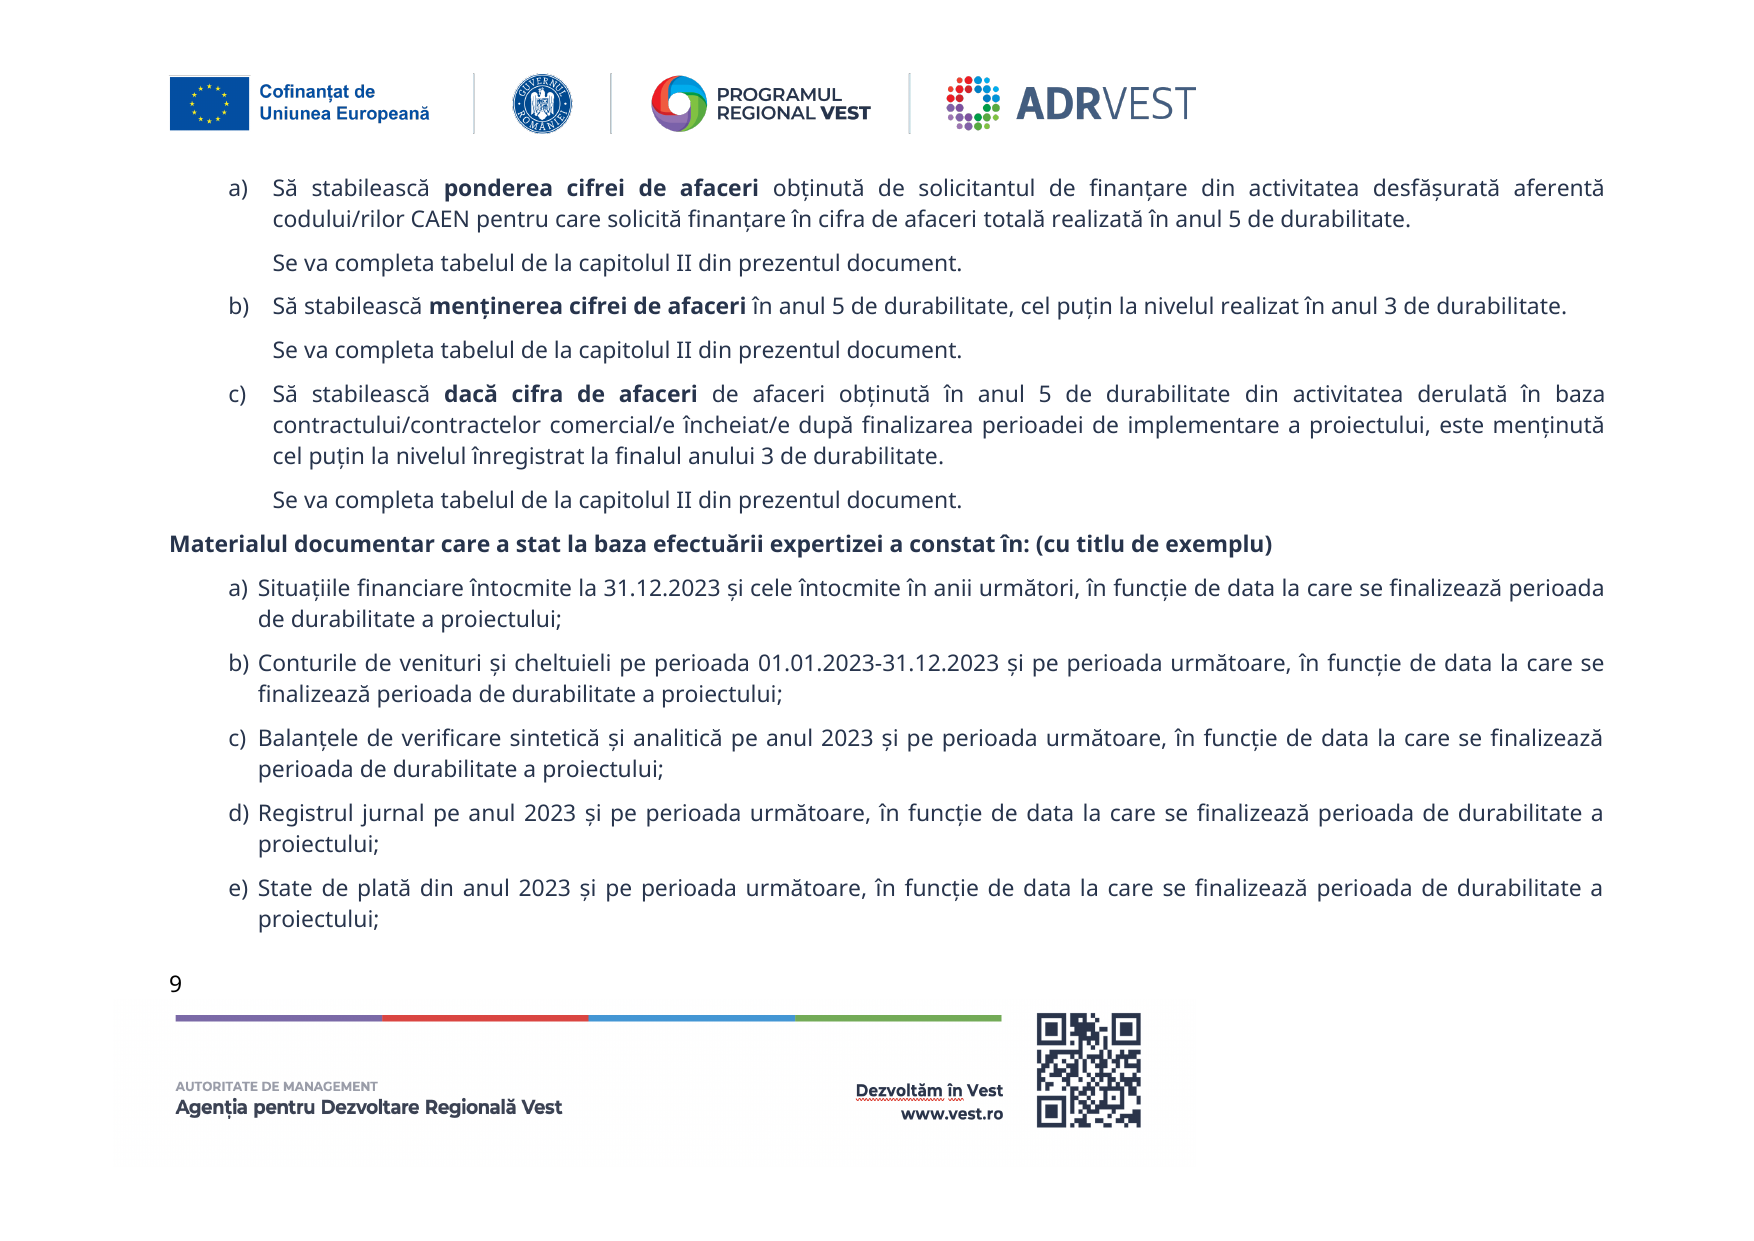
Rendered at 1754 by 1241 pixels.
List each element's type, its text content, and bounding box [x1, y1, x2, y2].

list Situațiile financiare întocmite la 31.12.2023 și cele întocmite în anii următori, în funcție de data la care se finalizează perioada de durabilitate a proiectului; [228, 571, 1606, 634]
list State de plată din anul 2023 și pe perioada următoare, în funcție de data la care se finalizează perioada de durabilitate a proiectului; [228, 871, 1606, 934]
list Registrul jurnal pe anul 2023 și pe perioada următoare, în funcție de data la care se finalizează perioada de durabilitate a proiectului; [228, 796, 1606, 859]
list Să stabilească ponderea cifrei de afaceri obținută de solicitantul de finanțare din activitatea desfășurată aferentă codului/rilor CAEN pentru care solicită finanțare în cifra de afaceri totală realizată în anul 5 de durabilitate. [228, 171, 1606, 234]
list Se va completa tabelul de la capitolul II din prezentul document. [272, 246, 1606, 278]
text Materialul documentar care a stat la baza efectuării expertizei a constat în: (cu titlu de exemplu) [169, 528, 1606, 559]
list Se va completa tabelul de la capitolul II din prezentul document. [272, 484, 1606, 515]
list Să stabilească dacă cifra de afaceri de afaceri obținută în anul 5 de durabilitate din activitatea derulată în baza contractului/contractelor comercial/e încheiat/e după finalizarea perioadei de implementare a proiectului, este menținută cel puțin la nivelul înregistrat la finalul anului 3 de durabilitate. [228, 378, 1606, 471]
list Balanțele de verificare sintetică și analitică pe anul 2023 și pe perioada următoare, în funcție de data la care se finalizează perioada de durabilitate a proiectului; [228, 721, 1606, 784]
picture [168, 73, 1196, 134]
list Conturile de venituri și cheltuieli pe perioada 01.01.2023-31.12.2023 și pe perioada următoare, în funcție de data la care se finalizează perioada de durabilitate a proiectului; [228, 646, 1606, 709]
list Să stabilească menținerea cifrei de afaceri în anul 5 de durabilitate, cel puțin la nivelul realizat în anul 3 de durabilitate. [428, 290, 1606, 321]
list Se va completa tabelul de la capitolul II din prezentul document. [272, 334, 1606, 365]
picture [112, 999, 1196, 1167]
